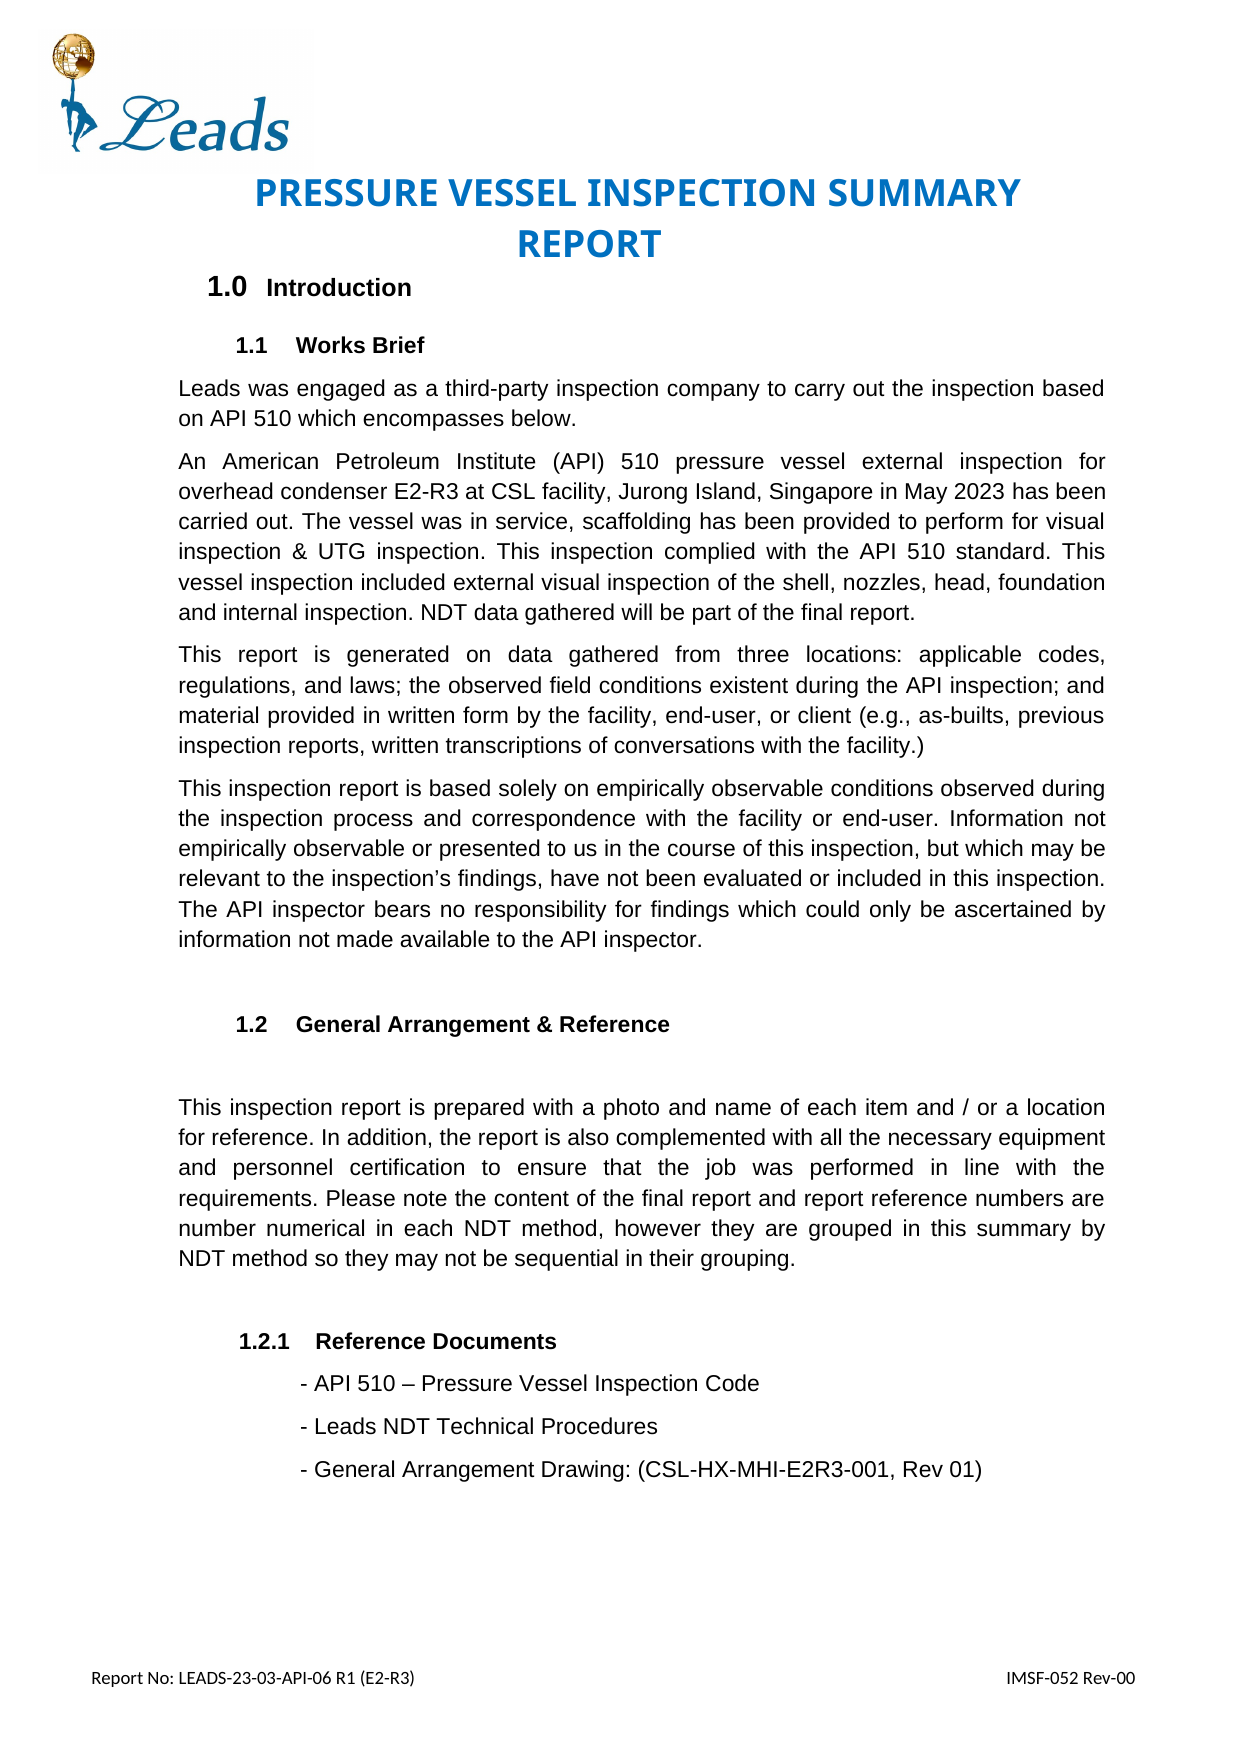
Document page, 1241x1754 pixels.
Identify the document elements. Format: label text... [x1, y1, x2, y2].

text This inspection report is based solely on empirically observable conditions observed during the inspection process and correspondence with the facility or end-user. Information not empirically observable or presented to us in the course of this inspection, but which may be relevant to the inspection’s findings, have not been evaluated or included in this inspection. The API inspector bears no responsibility for findings which could only be ascertained by information not made available to the API inspector. [178, 775, 1106, 952]
subtitle General Arrangement & Reference [235, 1011, 1090, 1038]
text - Leads NDT Technical Procedures [207, 1413, 1139, 1439]
text This report is generated on data gathered from three locations: applicable codes, regulations, and laws; the observed field conditions existent during the API inspection; and material provided in written form by the facility, end-user, or client (e.g., as-builts, previous inspection reports, written transcriptions of conversations with the facility.) [178, 641, 1106, 758]
subtitle Introduction [207, 268, 1090, 302]
text 1.2.1 Reference Documents [207, 1328, 1139, 1354]
text - API 510 – Pressure Vessel Inspection Code [207, 1370, 1139, 1397]
text This inspection report is prepared with a photo and name of each item and / or a location for reference. In addition, the report is also complemented with all the necessary equipment and personnel certification to ensure that the job was performed in line with the requirements. Please note the content of the final report and report reference numbers are number numerical in each NDT method, however they are grouped in this summary by NDT method so they may not be sequential in their grouping. [178, 1094, 1106, 1271]
text - General Arrangement Drawing: (CSL-HX-MHI-E2R3-001, Rev 01) [207, 1456, 1139, 1482]
text An American Petroleum Institute (API) 510 pressure vessel external inspection for overhead condenser E2-R3 at CSL facility, Jurong Island, Singapore in May 2023 has been carried out. The vessel was in service, scaffolding has been provided to perform for visual inspection & UTG inspection. This inspection complied with the API 510 standard. This vessel inspection included external visual inspection of the shell, nozzles, head, foundation and internal inspection. NDT data gathered will be part of the final report. [178, 448, 1106, 625]
subtitle Works Brief [235, 332, 1090, 358]
text Leads was engaged as a third-party inspection company to carry out the inspection based on API 510 which encompasses below. [178, 375, 1106, 431]
picture [37, 29, 314, 174]
